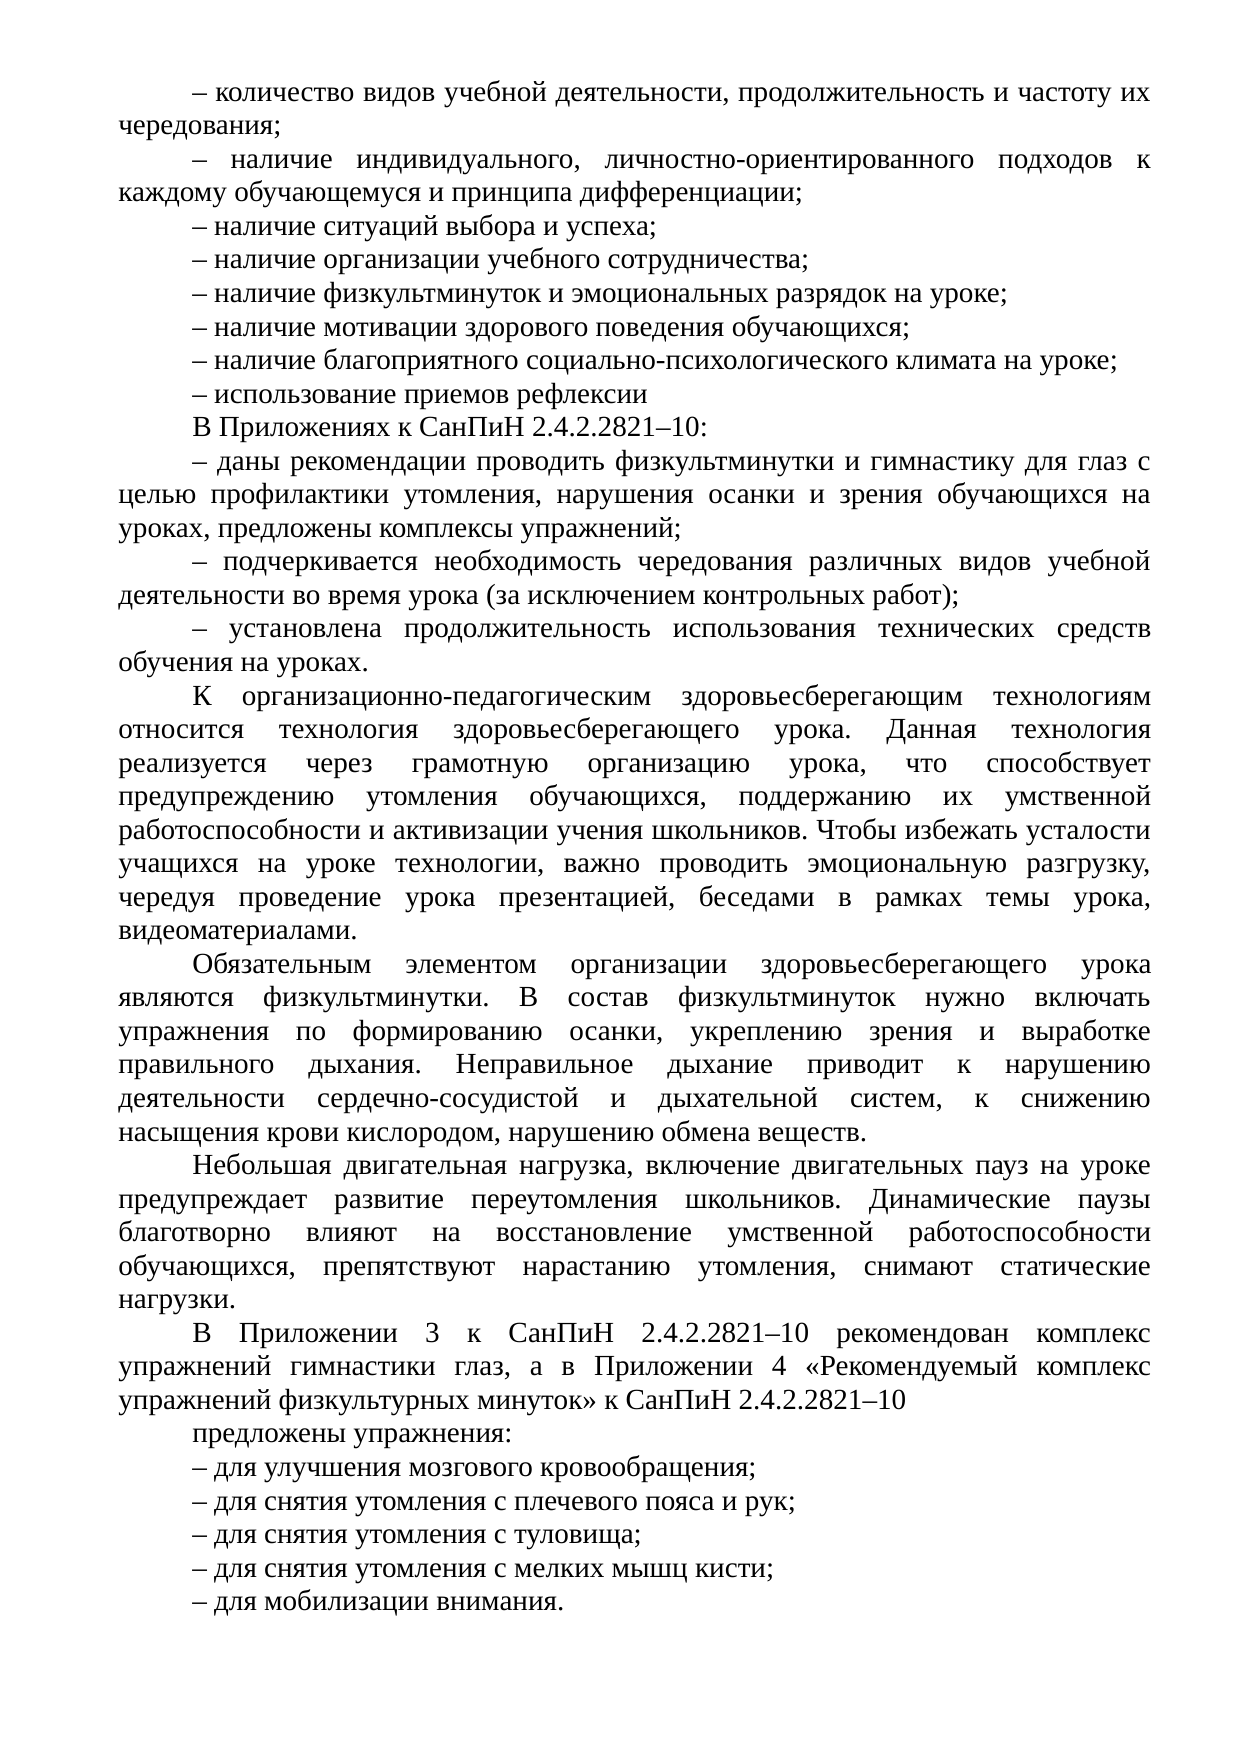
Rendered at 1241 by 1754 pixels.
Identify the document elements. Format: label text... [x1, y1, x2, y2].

text – для снятия утомления с туловища; [118, 1516, 1152, 1550]
text – наличие индивидуального, личностно-ориентированного подходов к каждому обучающемуся и принципа дифференциации; [118, 141, 1152, 208]
text Обязательным элементом организации здоровьесберегающего урока являются физкультминутки. В состав физкультминуток нужно включать упражнения по формированию осанки, укреплению зрения и выработке правильного дыхания. Неправильное дыхание приводит к нарушению деятельности сердечно-сосудистой и дыхательной систем, к снижению насыщения крови кислородом, нарушению обмена веществ. [118, 946, 1152, 1147]
text – наличие ситуаций выбора и успеха; [118, 208, 1152, 242]
text Небольшая двигательная нагрузка, включение двигательных пауз на уроке предупреждает развитие переутомления школьников. Динамические паузы благотворно влияют на восстановление умственной работоспособности обучающихся, препятствуют нарастанию утомления, снимают статические нагрузки. [118, 1147, 1152, 1315]
text – установлена продолжительность использования технических средств обучения на уроках. [118, 611, 1152, 678]
text – наличие организации учебного сотрудничества; [118, 242, 1152, 275]
text – наличие мотивации здорового поведения обучающихся; [118, 309, 1152, 342]
text В Приложении 3 к СанПиН 2.4.2.2821–10 рекомендован комплекс упражнений гимнастики глаз, а в Приложении 4 «Рекомендуемый комплекс упражнений физкультурных минуток» к СанПиН 2.4.2.2821–10 [118, 1315, 1152, 1416]
text В Приложениях к СанПиН 2.4.2.2821–10: [118, 409, 1152, 443]
text предложены упражнения: [118, 1416, 1152, 1449]
text – даны рекомендации проводить физкультминутки и гимнастику для глаз с целью профилактики утомления, нарушения осанки и зрения обучающихся на уроках, предложены комплексы упражнений; [118, 443, 1152, 543]
text – подчеркивается необходимость чередования различных видов учебной деятельности во время урока (за исключением контрольных работ); [118, 543, 1152, 611]
text – наличие физкультминуток и эмоциональных разрядок на уроке; [118, 275, 1152, 309]
text – использование приемов рефлексии [118, 376, 1152, 409]
text – для снятия утомления с плечевого пояса и рук; [118, 1483, 1152, 1516]
text – для улучшения мозгового кровообращения; [118, 1449, 1152, 1483]
text – для мобилизации внимания. [118, 1583, 1152, 1617]
text – для снятия утомления с мелких мышц кисти; [118, 1550, 1152, 1583]
text К организационно-педагогическим здоровьесберегающим технологиям относится технология здоровьесберегающего урока. Данная технология реализуется через грамотную организацию урока, что способствует предупреждению утомления обучающихся, поддержанию их умственной работоспособности и активизации учения школьников. Чтобы избежать усталости учащихся на уроке технологии, важно проводить эмоциональную разгрузку, чередуя проведение урока презентацией, беседами в рамках темы урока, видеоматериалами. [118, 678, 1152, 946]
text – наличие благоприятного социально-психологического климата на уроке; [118, 342, 1152, 376]
text – количество видов учебной деятельности, продолжительность и частоту их чередования; [118, 74, 1152, 141]
